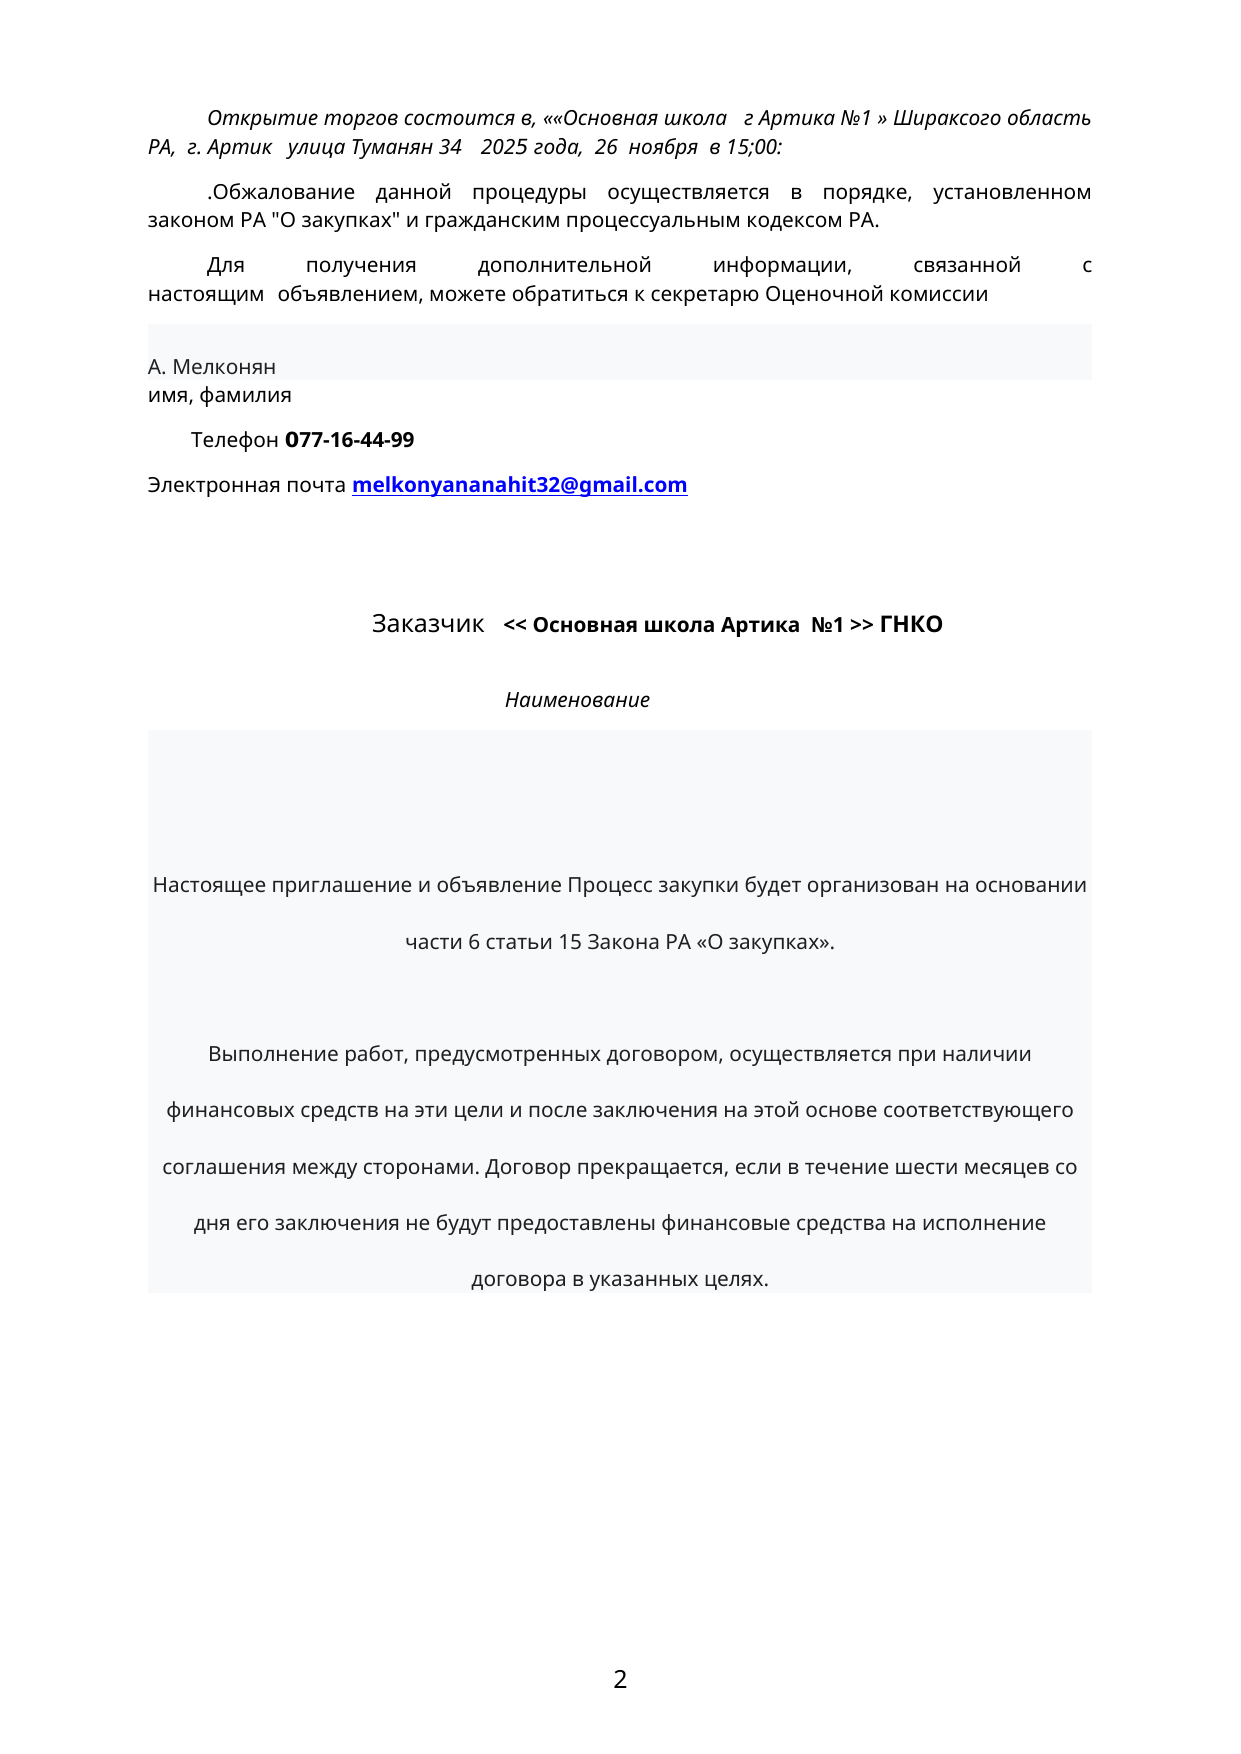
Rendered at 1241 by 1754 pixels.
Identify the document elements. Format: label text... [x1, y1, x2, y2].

text Открытие торгов состоится в, ««Основная школа г Артика №1 » Шираксого область РА, г. Артик улица Туманян 34 2025 года, 26 ноября в 15;00: [148, 103, 1092, 160]
text А. Мелконян [148, 324, 1092, 380]
text имя, фамилия [148, 380, 1092, 409]
text Наименование [148, 685, 1092, 713]
text Заказчик << Основная школа Артика №1 >> ГНКО [148, 606, 1092, 640]
text Выполнение работ, предусмотренных договором, осуществляется при наличии финансовых средств на эти цели и после заключения на этой основе соответствующего соглашения между сторонами. Договор прекращается, если в течение шести месяцев со дня его заключения не будут предоставлены финансовые средства на исполнение договора в указанных целях. [148, 1011, 1092, 1293]
text Для получения дополнительной информации, связанной с настоящим объявлением, можете обратиться к секретарю Оценочной комиссии [148, 251, 1092, 307]
text Электронная почта melkonyananahit32@gmail.com [148, 471, 1092, 499]
text Телефон 077-16-44-99 [148, 426, 1092, 454]
text Настоящее приглашение и объявление Процесс закупки будет организован на основании части 6 статьи 15 Закона РА «О закупках». [148, 843, 1092, 955]
text .Обжалование данной процедуры осуществляется в порядке, установленном законом РА "О закупках" и гражданским процессуальным кодексом РА. [148, 177, 1092, 234]
